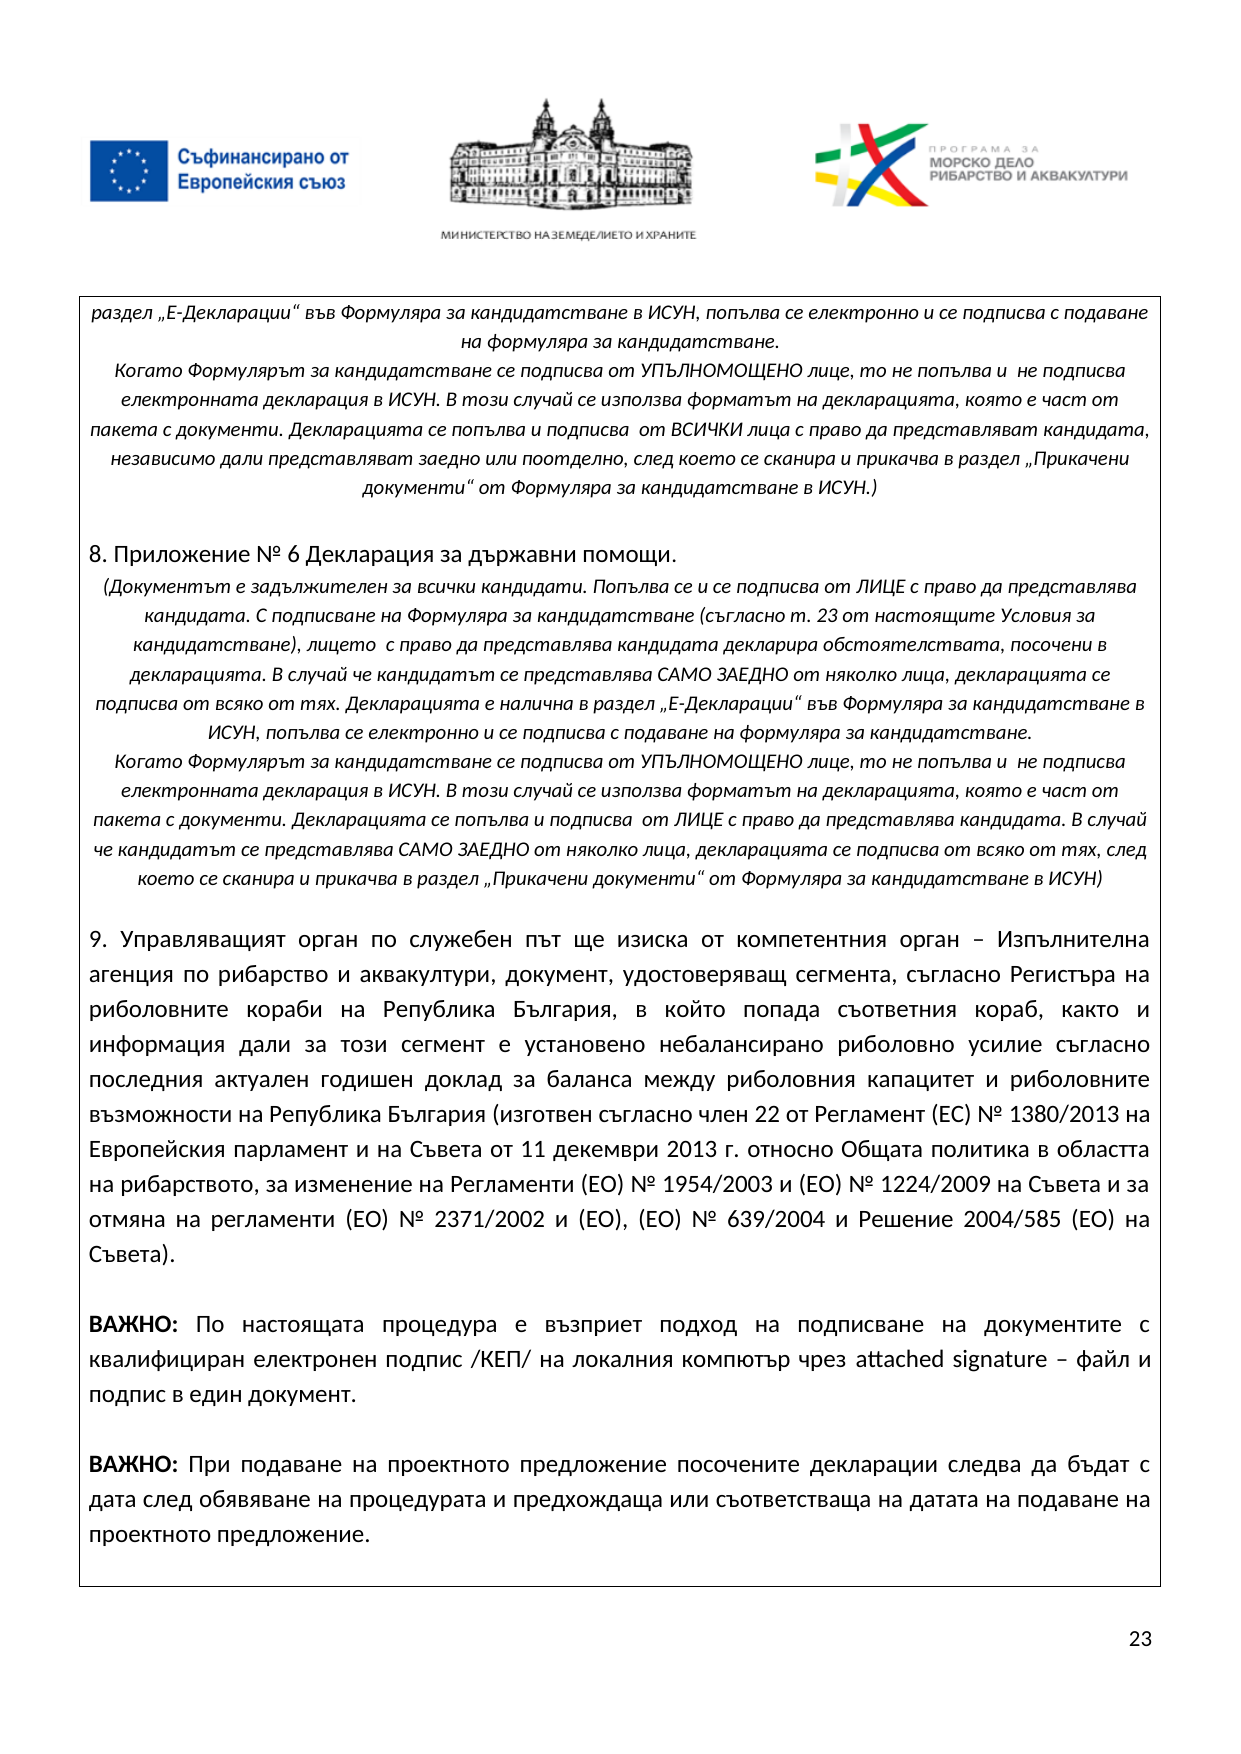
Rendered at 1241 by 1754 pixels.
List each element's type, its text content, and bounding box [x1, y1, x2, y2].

text 9. Управляващият орган по служебен път ще изиска от компетентния орган – Изпълнителна агенция по рибарство и аквакултури, документ, удостоверяващ сегмента, съгласно Регистъра на риболовните кораби на Република България, в който попада съответния кораб, както и информация дали за този сегмент е установено небалансирано риболовно усилие съгласно последния актуален годишен доклад за баланса между риболовния капацитет и риболовните възможности на Република България (изготвен съгласно член 22 от Регламент (ЕС) № 1380/2013 на Европейския парламент и на Съвета от 11 декември 2013 г. относно Общата политика в областта на рибарството, за изменение на Регламенти (ЕО) № 1954/2003 и (ЕО) № 1224/2009 на Съвета и за отмяна на регламенти (ЕО) № 2371/2002 и (ЕО), (ЕО) № 639/2004 и Решение 2004/585 (ЕО) на Съвета). [80, 920, 1160, 1269]
text ВАЖНО: По настоящата процедура е възприет подход на подписване на документите с квалифициран електронен подпис /КЕП/ на локалния компютър чрез attached signature – файл и подпис в един документ. [80, 1305, 1160, 1409]
text (Документът е задължителен за всички кандидати. Попълва се и се подписва от ЛИЦЕ с право да представлява кандидата. С подписване на Формуляра за кандидатстване (съгласно т. 23 от настоящите Условия за кандидатстване), лицето с право да представлява кандидата декларира обстоятелствата, посочени в декларацията. В случай че кандидатът се представлява САМО ЗАЕДНО от няколко лица, декларацията се подписва от всяко от тях. Декларацията е налична в раздел „E-Декларации“ във Формуляра за кандидатстване в ИСУН, попълва се електронно и се подписва с подаване на формуляра за кандидатстване. [80, 570, 1160, 744]
text Когато Формулярът за кандидатстване се подписва от УПЪЛНОМОЩЕНО лице, то не попълва и не подписва електронната декларация в ИСУН. В този случай се използва форматът на декларацията, която е част от пакета с документи. Декларацията се попълва и подписва от ВСИЧКИ лица с право да представляват кандидата, независимо дали представляват заедно или поотделно, след което се сканира и прикачва в раздел „Прикачени документи“ от Формуляра за кандидатстване в ИСУН.) [80, 354, 1160, 499]
text 8. Приложение № 6 Декларация за държавни помощи. [80, 535, 1160, 569]
text Когато Формулярът за кандидатстване се подписва от УПЪЛНОМОЩЕНО лице, то не попълва и не подписва електронната декларация в ИСУН. В този случай се използва форматът на декларацията, която е част от пакета с документи. Декларацията се попълва и подписва от ЛИЦЕ с право да представлява кандидата. В случай че кандидатът се представлява САМО ЗАЕДНО от няколко лица, декларацията се подписва от всяко от тях, след което се сканира и прикачва в раздел „Прикачени документи“ от Формуляра за кандидатстване в ИСУН) [80, 745, 1160, 890]
text ВАЖНО: При подаване на проектното предложение посочените декларации следва да бъдат с дата след обявяване на процедурата и предхождаща или съответстваща на датата на подаване на проектното предложение. [80, 1445, 1160, 1549]
picture [59, 73, 1152, 261]
